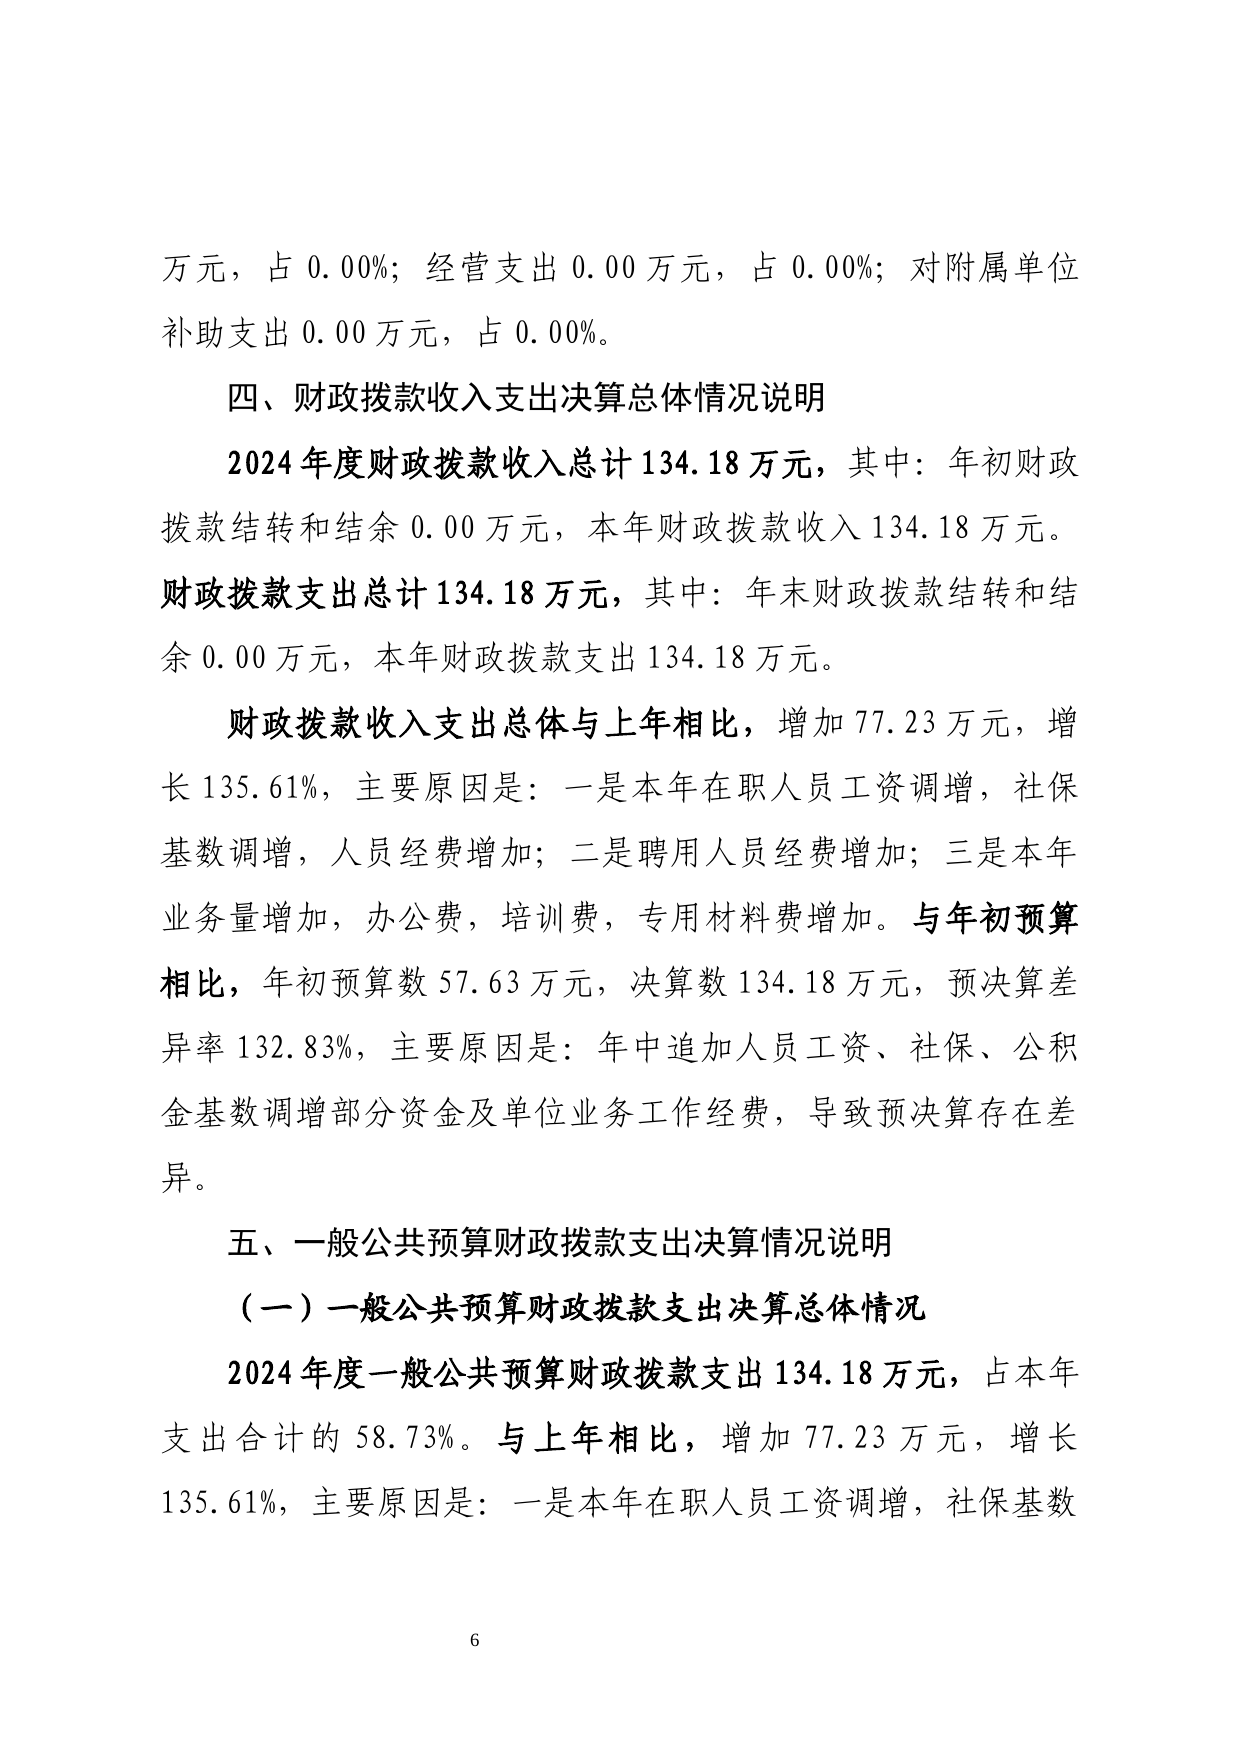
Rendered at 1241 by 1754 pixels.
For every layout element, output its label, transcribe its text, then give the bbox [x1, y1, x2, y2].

text （一）一般公共预算财政拨款支出决算总体情况 [159, 1273, 1081, 1338]
text 财政拨款收入支出总体与上年相比，增加77.23万元，增长135.61%，主要原因是：一是本年在职人员工资调增，社保基数调增，人员经费增加；二是聘用人员经费增加；三是本年业务量增加，办公费，培训费，专用材料费增加。与年初预算相比，年初预算数57.63万元，决算数134.18万元，预决算差异率132.83%，主要原因是：年中追加人员工资、社保、公积金基数调增部分资金及单位业务工作经费，导致预决算存在差异。 [159, 688, 1081, 1208]
text 四、财政拨款收入支出决算总体情况说明 [159, 363, 1081, 428]
text 五、一般公共预算财政拨款支出决算情况说明 [159, 1208, 1081, 1273]
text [159, 233, 1081, 363]
text 2024年度财政拨款收入总计134.18万元，其中：年初财政拨款结转和结余0.00万元，本年财政拨款收入134.18万元。财政拨款支出总计134.18万元，其中：年末财政拨款结转和结余0.00万元，本年财政拨款支出134.18万元。 [159, 428, 1081, 688]
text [159, 1338, 1081, 1533]
